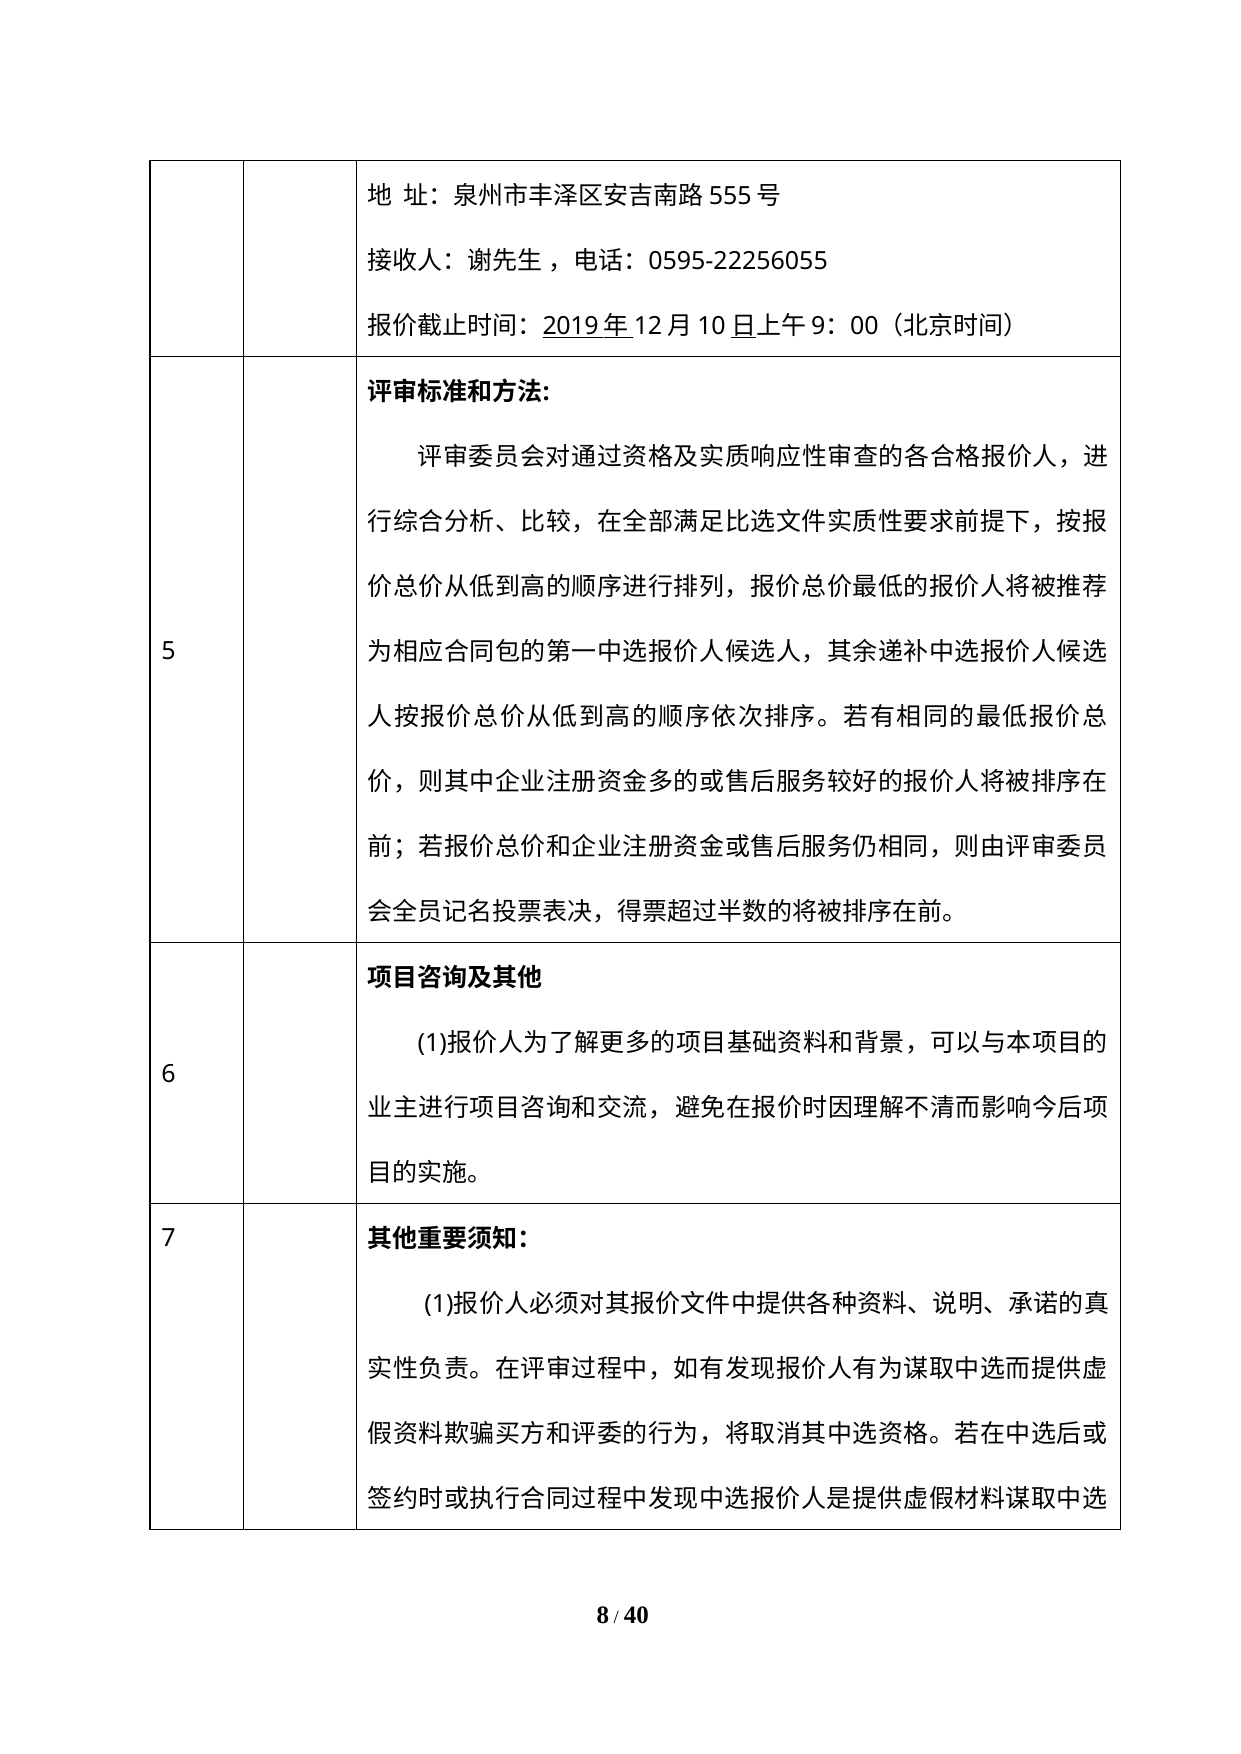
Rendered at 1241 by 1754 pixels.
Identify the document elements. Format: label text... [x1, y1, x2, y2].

table_cell 评审标准和方法: 评审委员会对通过资格及实质响应性审查的各合格报价人，进行综合分析、比较，在全部满足比选文件实质性要求前提下，按报价总价从低到高的顺序进行排列，报价总价最低的报价人将被推荐为相应合同包的第一中选报价人候选人，其余递补中选报价人候选人按报价总价从低到高的顺序依次排序。若有相同的最低报价总价，则其中企业注册资金多的或售后服务较好的报价人将被排序在前；若报价总价和企业注册资金或售后服务仍相同，则由评审委员会全员记名投票表决，得票超过半数的将被排序在前。 [357, 357, 1120, 942]
table_cell [244, 357, 356, 942]
table_cell 7 [151, 1204, 243, 1529]
table_cell 4 [151, 161, 243, 356]
table_cell 6 [151, 943, 243, 1203]
table_cell [244, 161, 356, 356]
table_cell [244, 943, 356, 1203]
table_cell [244, 1204, 356, 1529]
table_cell 5 [151, 357, 243, 942]
table_cell 项目咨询及其他 (1)报价人为了解更多的项目基础资料和背景，可以与本项目的业主进行项目咨询和交流，避免在报价时因理解不清而影响今后项目的实施。 [357, 943, 1120, 1203]
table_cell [357, 1204, 1120, 1529]
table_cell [357, 161, 1120, 356]
